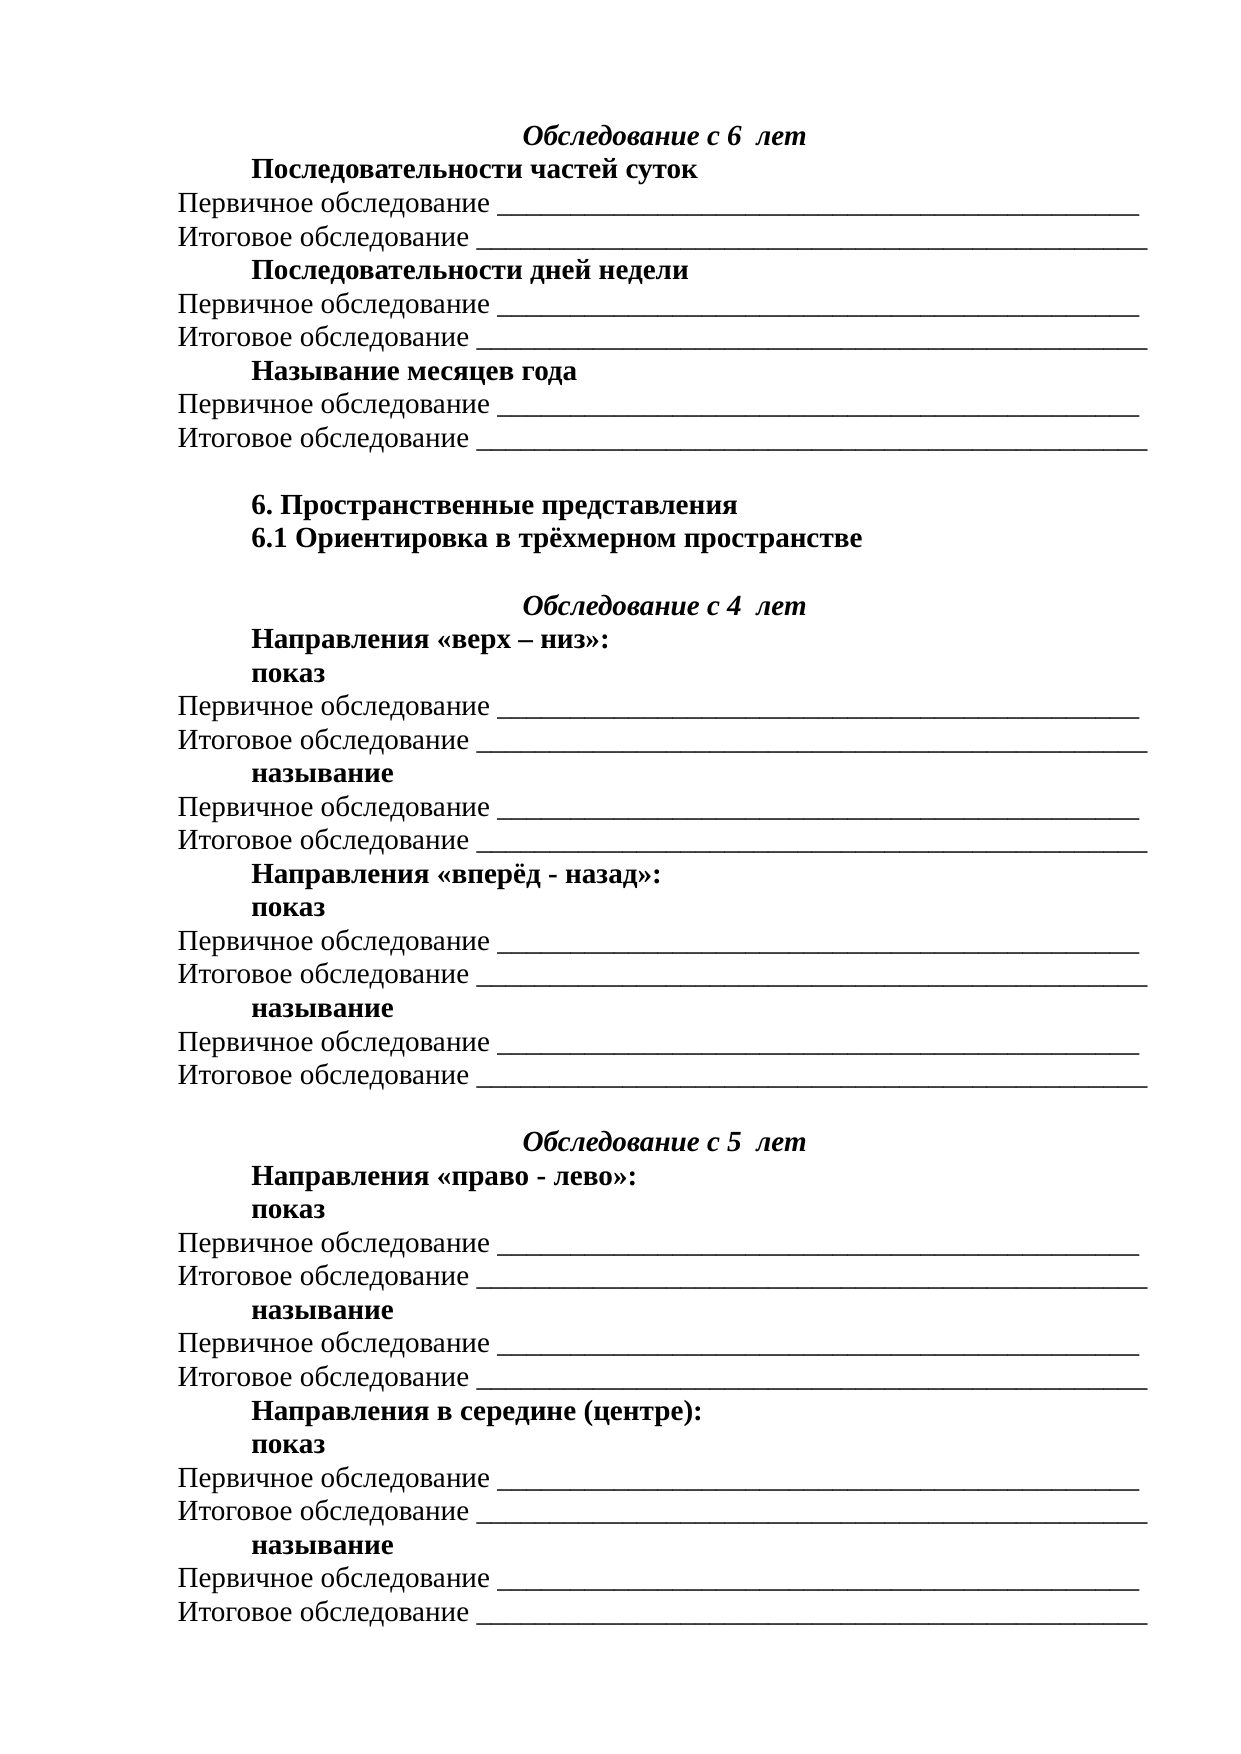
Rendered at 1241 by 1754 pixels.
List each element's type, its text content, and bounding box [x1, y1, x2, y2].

text Направления «верх – низ»: [177, 621, 1152, 655]
text Первичное обследование ____________________________________________ [177, 789, 1152, 822]
text Первичное обследование ____________________________________________ [177, 386, 1152, 420]
text Первичное обследование ____________________________________________ [177, 688, 1152, 722]
text называние [177, 1527, 1152, 1560]
text Последовательности дней недели [177, 252, 1152, 286]
text называние [177, 990, 1152, 1024]
text Последовательности частей суток [177, 152, 1152, 185]
text показ [177, 889, 1152, 923]
text Итоговое обследование ______________________________________________ [177, 1258, 1152, 1292]
text показ [177, 655, 1152, 688]
text Направления «вперёд - назад»: [177, 856, 1152, 889]
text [177, 1560, 1152, 1594]
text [177, 1493, 1152, 1527]
text называние [177, 1292, 1152, 1326]
text Итоговое обследование ______________________________________________ [177, 319, 1152, 353]
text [177, 185, 1152, 219]
text Обследование с 4 лет [177, 588, 1152, 621]
text Итоговое обследование ______________________________________________ [177, 722, 1152, 755]
text Первичное обследование ____________________________________________ [177, 1024, 1152, 1057]
text Итоговое обследование ______________________________________________ [177, 822, 1152, 856]
text показ [177, 1191, 1152, 1225]
text Обследование с 5 лет [177, 1124, 1152, 1158]
text Итоговое обследование ______________________________________________ [177, 957, 1152, 990]
text Направления «право - лево»: [177, 1158, 1152, 1191]
text Первичное обследование ____________________________________________ [177, 1460, 1152, 1493]
text Называние месяцев года [177, 353, 1152, 386]
text Первичное обследование ____________________________________________ [177, 1326, 1152, 1359]
text Итоговое обследование ______________________________________________ [177, 1057, 1152, 1091]
text Первичное обследование ____________________________________________ [177, 286, 1152, 319]
text Направления в середине (центре): [177, 1393, 1152, 1426]
text 6. Пространственные представления [177, 487, 1152, 521]
text называние [177, 755, 1152, 789]
text Обследование с 6 лет [177, 118, 1152, 152]
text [177, 219, 1152, 252]
text Первичное обследование ____________________________________________ [177, 1225, 1152, 1258]
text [177, 1594, 1152, 1627]
text Первичное обследование ____________________________________________ [177, 923, 1152, 957]
text показ [177, 1426, 1152, 1460]
text Итоговое обследование ______________________________________________ [177, 420, 1152, 453]
text Итоговое обследование ______________________________________________ [177, 1359, 1152, 1393]
text 6.1 Ориентировка в трёхмерном пространстве [177, 521, 1152, 554]
